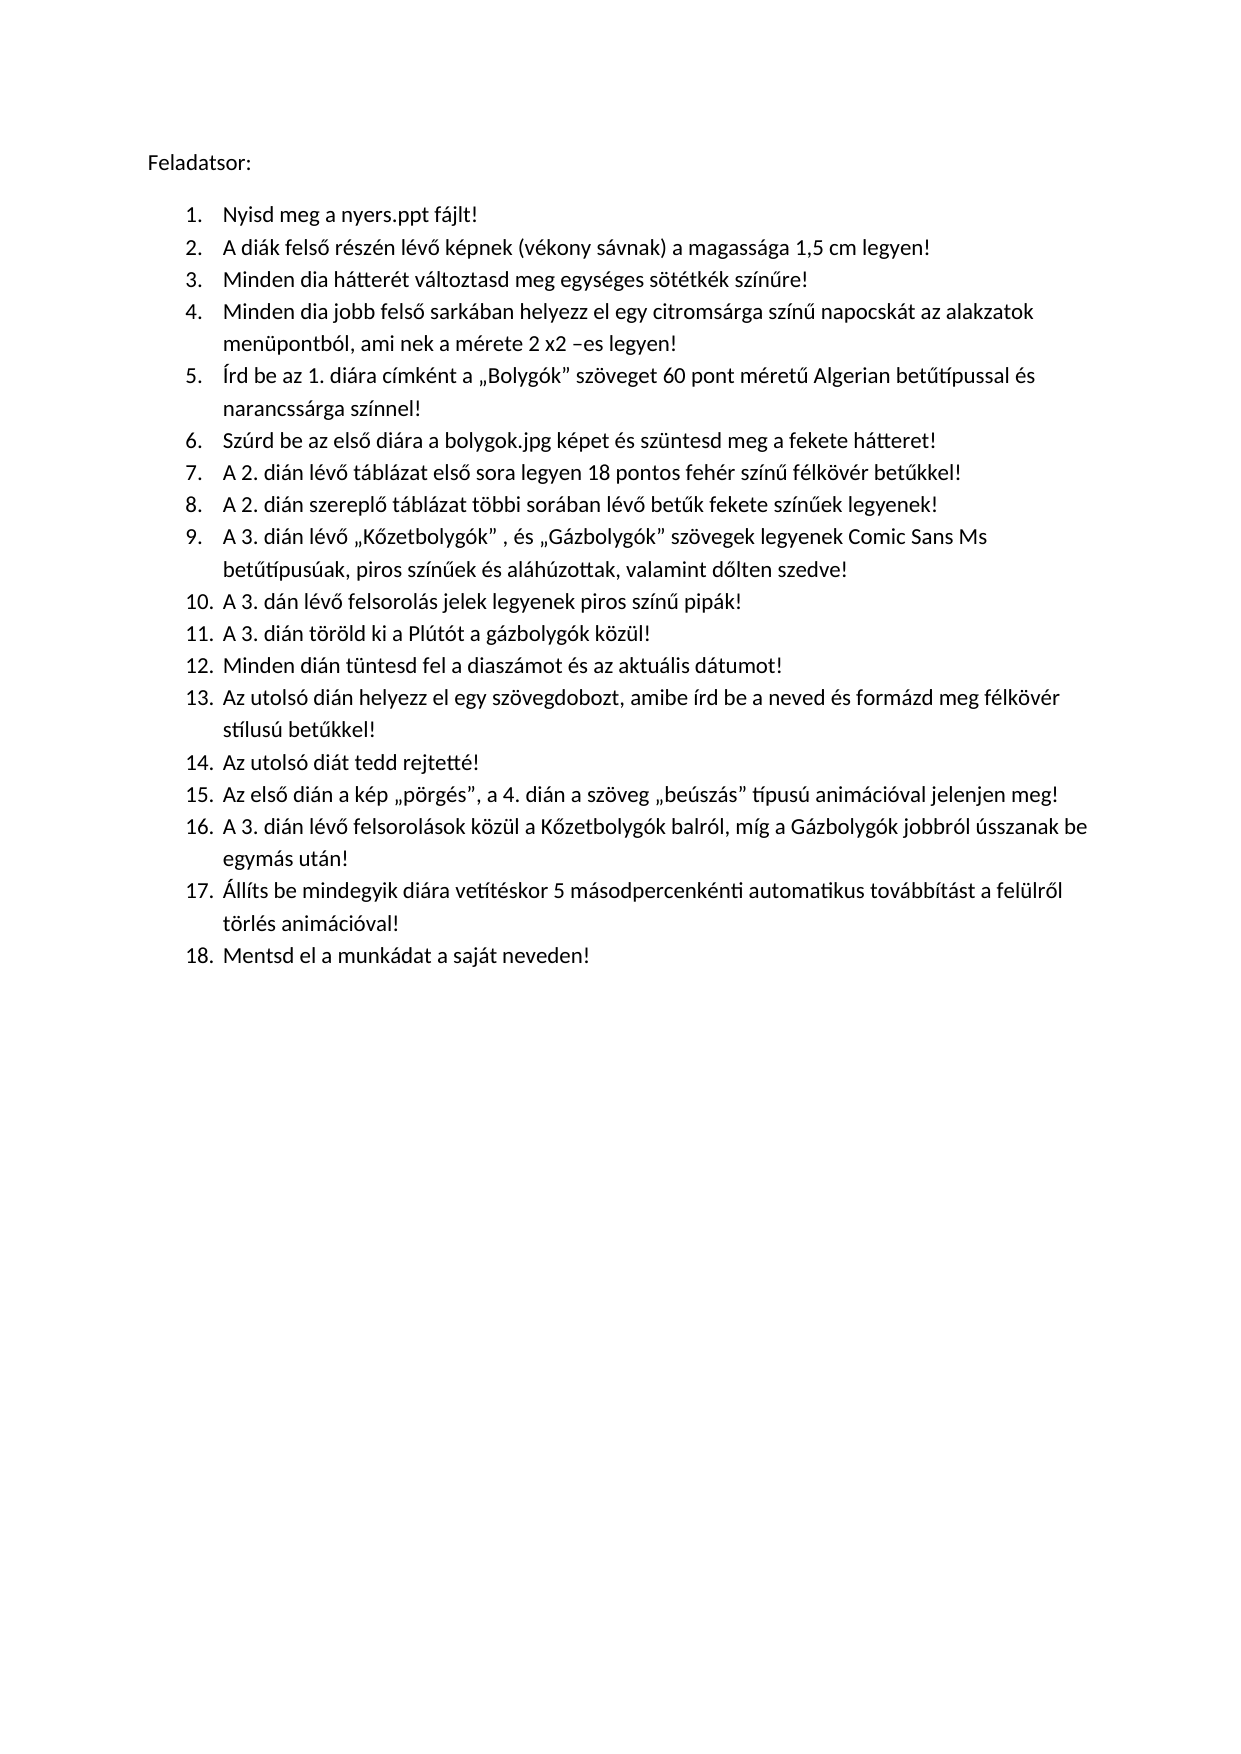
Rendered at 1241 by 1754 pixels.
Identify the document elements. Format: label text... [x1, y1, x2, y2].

list Szúrd be az első diára a bolygok.jpg képet és szüntesd meg a fekete hátteret! [185, 426, 1093, 454]
list A 3. dián lévő felsorolások közül a Kőzetbolygók balról, míg a Gázbolygók jobbról ússzanak be egymás után! [185, 812, 1093, 872]
list A diák felső részén lévő képnek (vékony sávnak) a magassága 1,5 cm legyen! [185, 233, 1093, 261]
list Állíts be mindegyik diára vetítéskor 5 másodpercenkénti automatikus továbbítást a felülről törlés animációval! [185, 877, 1093, 937]
list A 3. dán lévő felsorolás jelek legyenek piros színű pipák! [185, 587, 1093, 615]
list Mentsd el a munkádat a saját neveden! [185, 941, 1093, 969]
list Minden dia jobb felső sarkában helyezz el egy citromsárga színű napocskát az alakzatok menüpontból, ami nek a mérete 2 x2 –es legyen! [185, 297, 1093, 357]
list Írd be az 1. diára címként a „Bolygók” szöveget 60 pont méretű Algerian betűtípussal és narancssárga színnel! [185, 362, 1093, 422]
list A 2. dián szereplő táblázat többi sorában lévő betűk fekete színűek legyenek! [185, 490, 1093, 518]
list Nyisd meg a nyers.ppt fájlt! [185, 201, 1093, 229]
text Feladatsor: [148, 148, 1093, 176]
list A 3. dián töröld ki a Plútót a gázbolygók közül! [185, 619, 1093, 647]
list Minden dián tüntesd fel a diaszámot és az aktuális dátumot! [185, 651, 1093, 679]
list Az utolsó diát tedd rejtetté! [185, 748, 1093, 776]
list Az utolsó dián helyezz el egy szövegdobozt, amibe írd be a neved és formázd meg félkövér stílusú betűkkel! [185, 683, 1093, 744]
list A 2. dián lévő táblázat első sora legyen 18 pontos fehér színű félkövér betűkkel! [185, 458, 1093, 486]
list A 3. dián lévő „Kőzetbolygók” , és „Gázbolygók” szövegek legyenek Comic Sans Ms betűtípusúak, piros színűek és aláhúzottak, valamint dőlten szedve! [185, 522, 1093, 583]
list Az első dián a kép „pörgés”, a 4. dián a szöveg „beúszás” típusú animációval jelenjen meg! [185, 780, 1093, 808]
list Minden dia hátterét változtasd meg egységes sötétkék színűre! [185, 265, 1093, 293]
